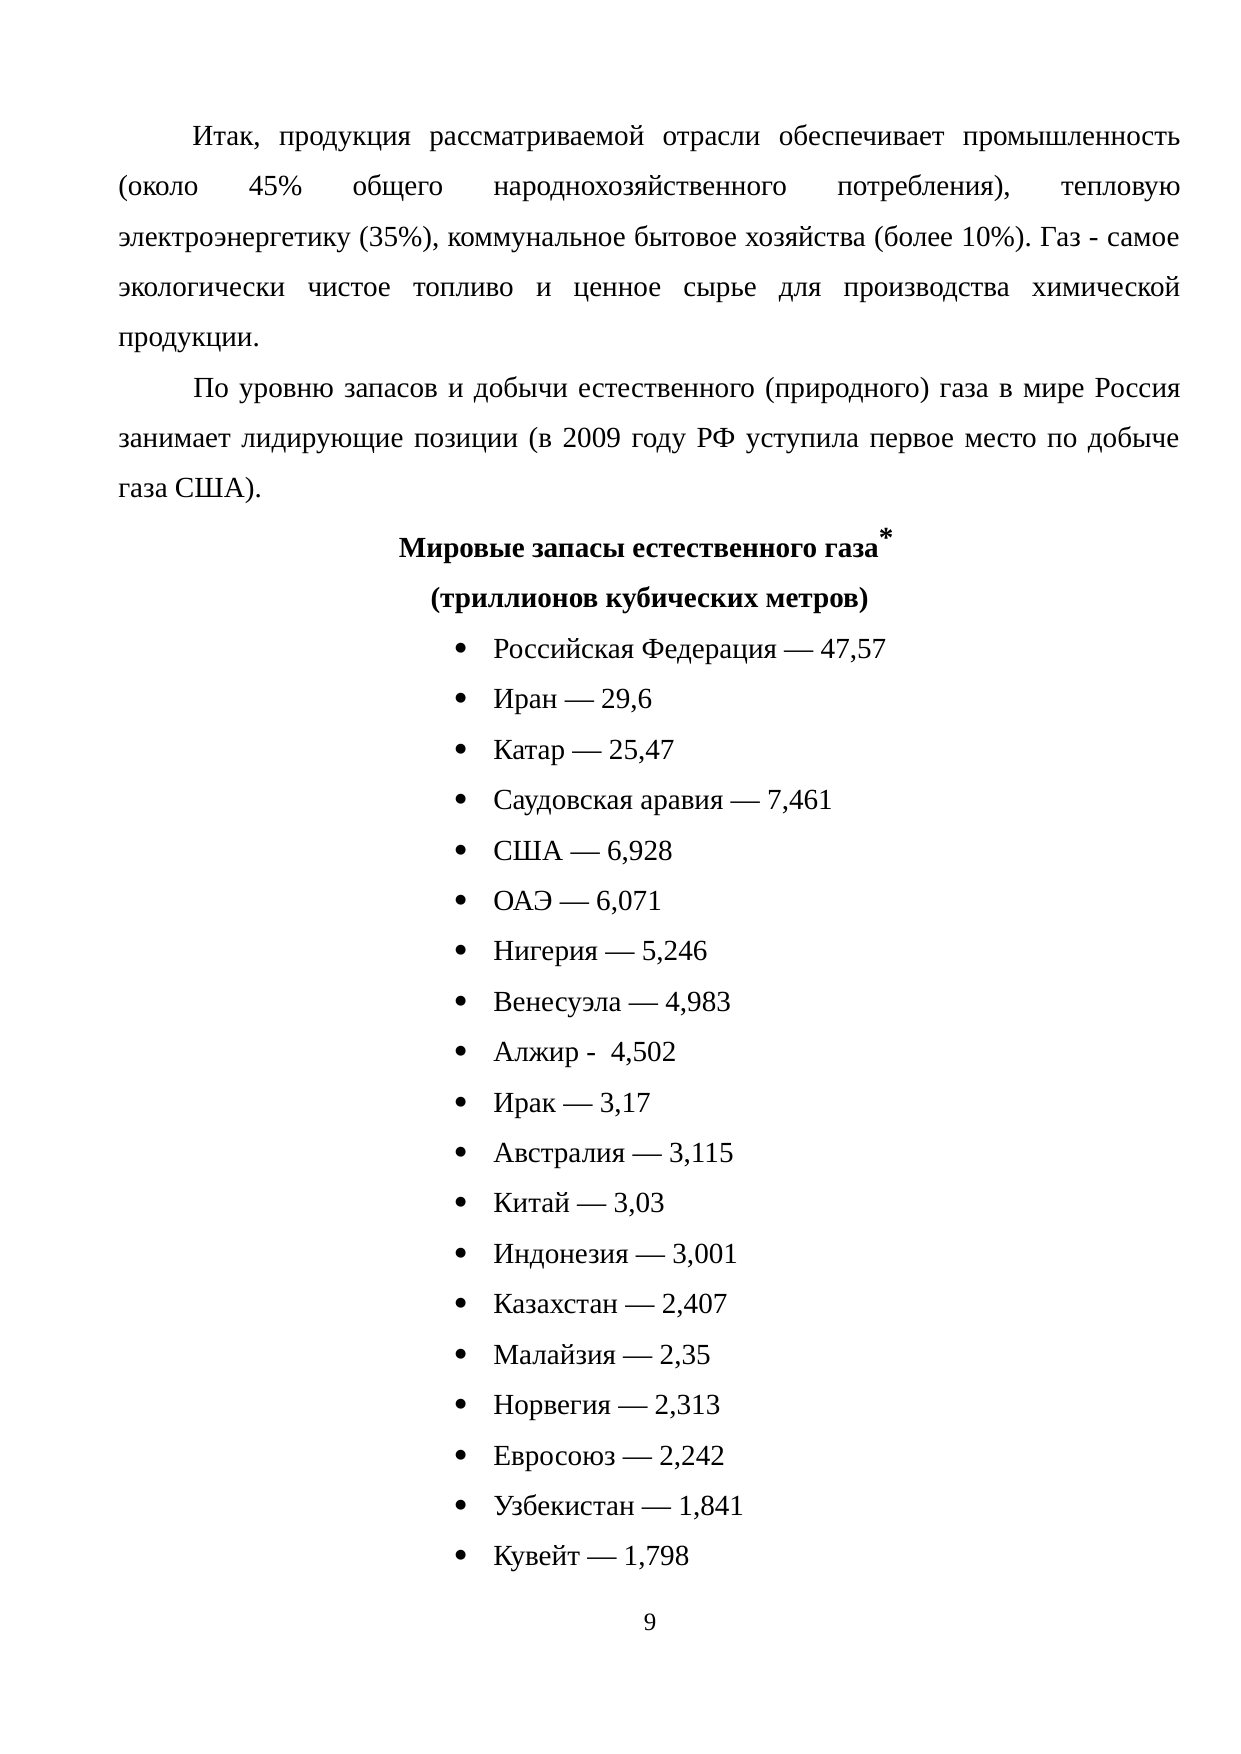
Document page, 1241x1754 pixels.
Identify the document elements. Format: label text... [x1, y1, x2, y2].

list Катар — 25,47 [456, 732, 1181, 765]
list Кувейт — 1,798 [456, 1538, 1181, 1572]
list Казахстан — 2,407 [456, 1286, 1181, 1320]
list Индонезия — 3,001 [456, 1236, 1181, 1269]
list Норвегия — 2,313 [456, 1387, 1181, 1421]
list Российская Федерация — 47,57 [456, 631, 1181, 664]
list Иран — 29,6 [456, 681, 1181, 715]
text По уровню запасов и добычи естественного (природного) газа в мире Россия занимает лидирующие позиции (в 2009 году РФ уступила первое место по добыче газа США). [118, 370, 1181, 504]
text Мировые запасы естественного газа* (триллионов кубических метров) [118, 521, 1181, 614]
list Евросоюз — 2,242 [456, 1438, 1181, 1471]
list Австралия — 3,115 [456, 1135, 1181, 1169]
list Малайзия — 2,35 [456, 1337, 1181, 1370]
list Ирак — 3,17 [456, 1085, 1181, 1118]
list ОАЭ — 6,071 [456, 883, 1181, 917]
list Китай — 3,03 [456, 1186, 1181, 1219]
list Нигерия — 5,246 [456, 933, 1181, 967]
text Итак, продукция рассматриваемой отрасли обеспечивает промышленность (около 45% общего народнохозяйственного потребления), тепловую электроэнергетику (35%), коммунальное бытовое хозяйства (более 10%). Газ - самое экологически чистое топливо и ценное сырье для производства химической продукции. [118, 118, 1181, 353]
list США — 6,928 [456, 833, 1181, 866]
list Алжир - 4,502 [456, 1034, 1181, 1068]
list Саудовская аравия — 7,461 [456, 782, 1181, 816]
list Узбекистан — 1,841 [456, 1488, 1181, 1522]
list Венесуэла — 4,983 [456, 984, 1181, 1017]
